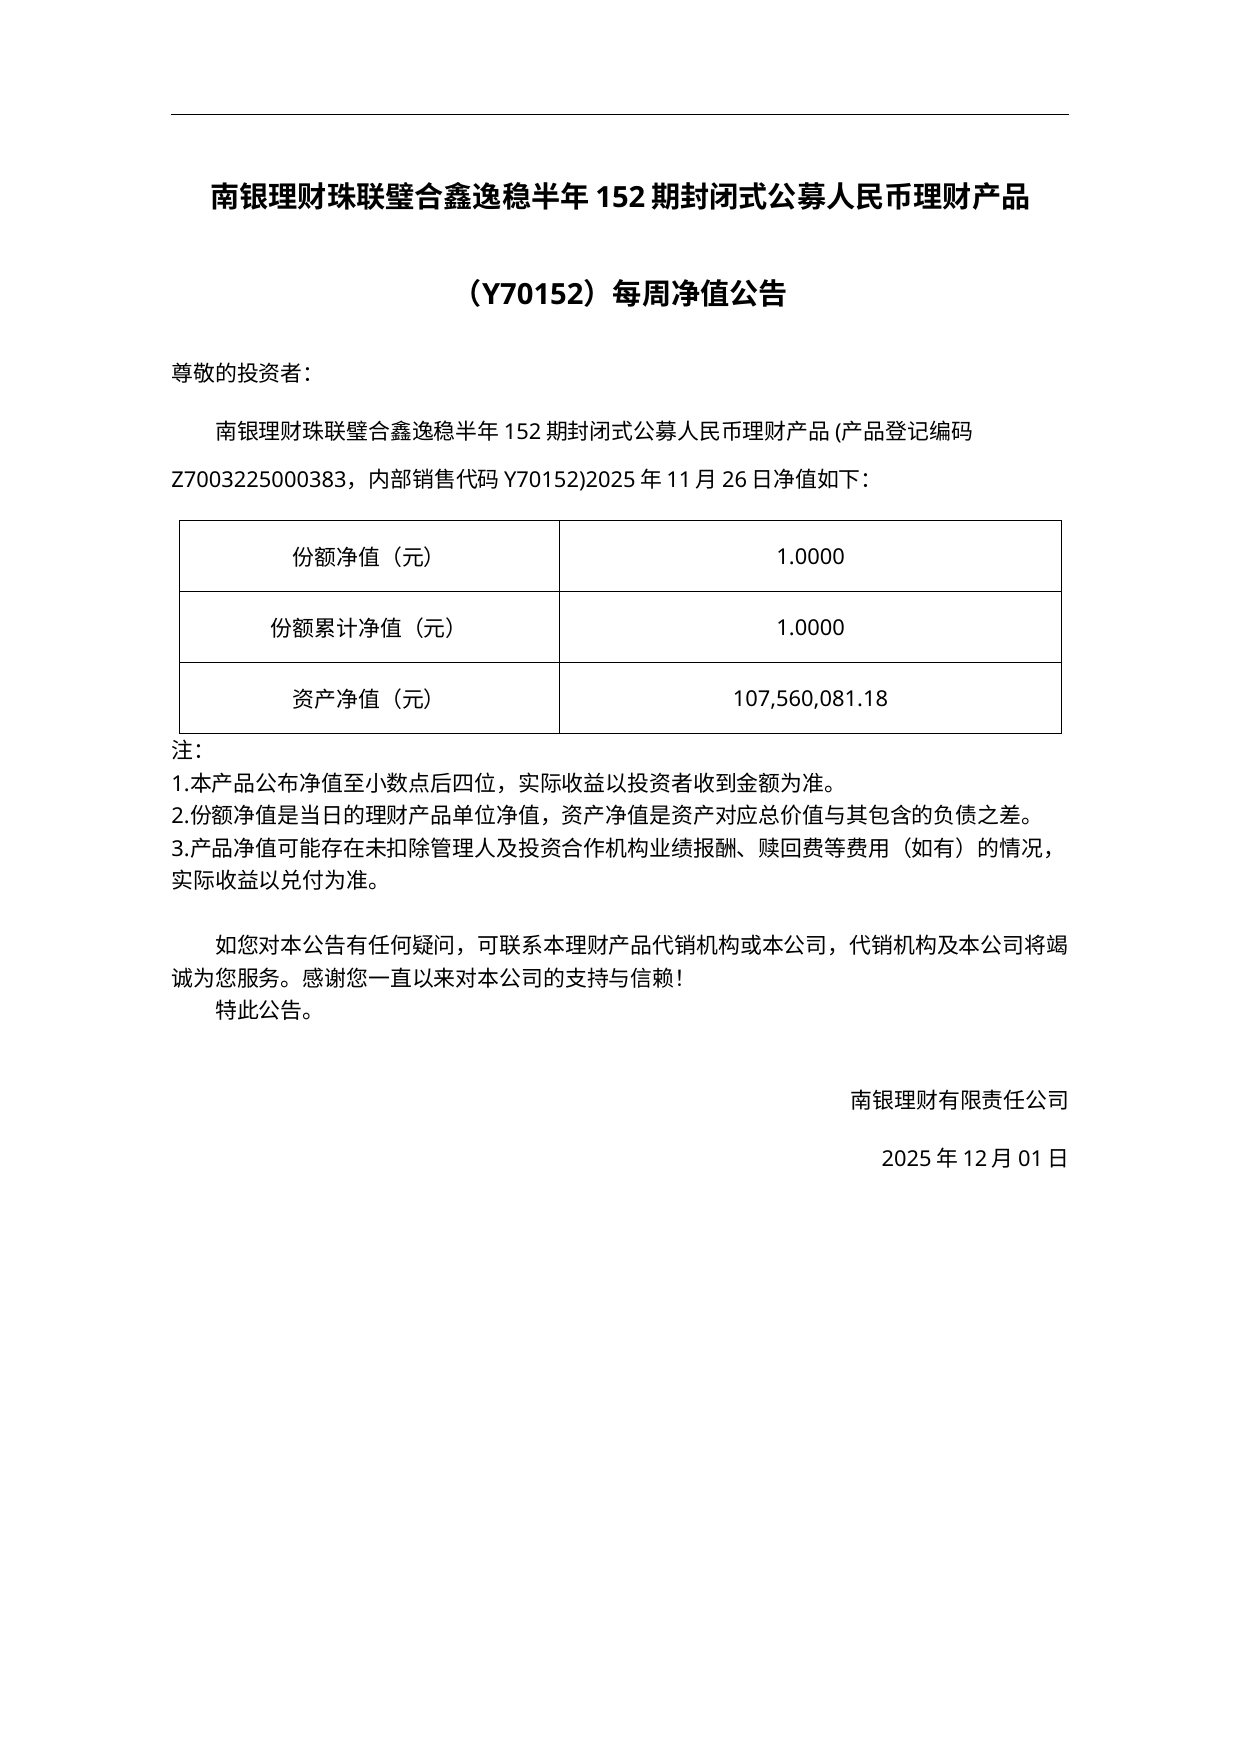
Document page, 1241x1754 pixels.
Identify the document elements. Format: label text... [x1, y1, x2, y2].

table_cell 份额累计净值（元） [180, 592, 559, 662]
table_cell 资产净值（元） [180, 663, 559, 733]
text 2025年12月01日 [171, 1140, 1069, 1173]
text 南银理财珠联璧合鑫逸稳半年152期封闭式公募人民币理财产品（Y70152）每周净值公告 [171, 162, 1069, 324]
text 3.产品净值可能存在未扣除管理人及投资合作机构业绩报酬、赎回费等费用（如有）的情况，实际收益以兑付为准。 [171, 830, 1069, 895]
text 特此公告。 [171, 993, 1069, 1025]
text 南银理财珠联璧合鑫逸稳半年152期封闭式公募人民币理财产品 (产品登记编码Z7003225000383，内部销售代码Y70152)2025年11月26日净值如下： [171, 413, 1069, 494]
table_header 份额净值（元） [180, 521, 559, 591]
table_header 1.0000 [560, 521, 1061, 591]
text 尊敬的投资者： [171, 355, 1069, 388]
text 南银理财有限责任公司 [171, 1082, 1069, 1115]
text 如您对本公告有任何疑问，可联系本理财产品代销机构或本公司，代销机构及本公司将竭诚为您服务。感谢您一直以来对本公司的支持与信赖！ [171, 928, 1069, 993]
table_cell 107,560,081.18 [560, 663, 1061, 733]
text 注： [171, 733, 1069, 765]
text 2.份额净值是当日的理财产品单位净值，资产净值是资产对应总价值与其包含的负债之差。 [171, 798, 1069, 830]
text 1.本产品公布净值至小数点后四位，实际收益以投资者收到金额为准。 [171, 765, 1069, 798]
table_cell 1.0000 [560, 592, 1061, 662]
